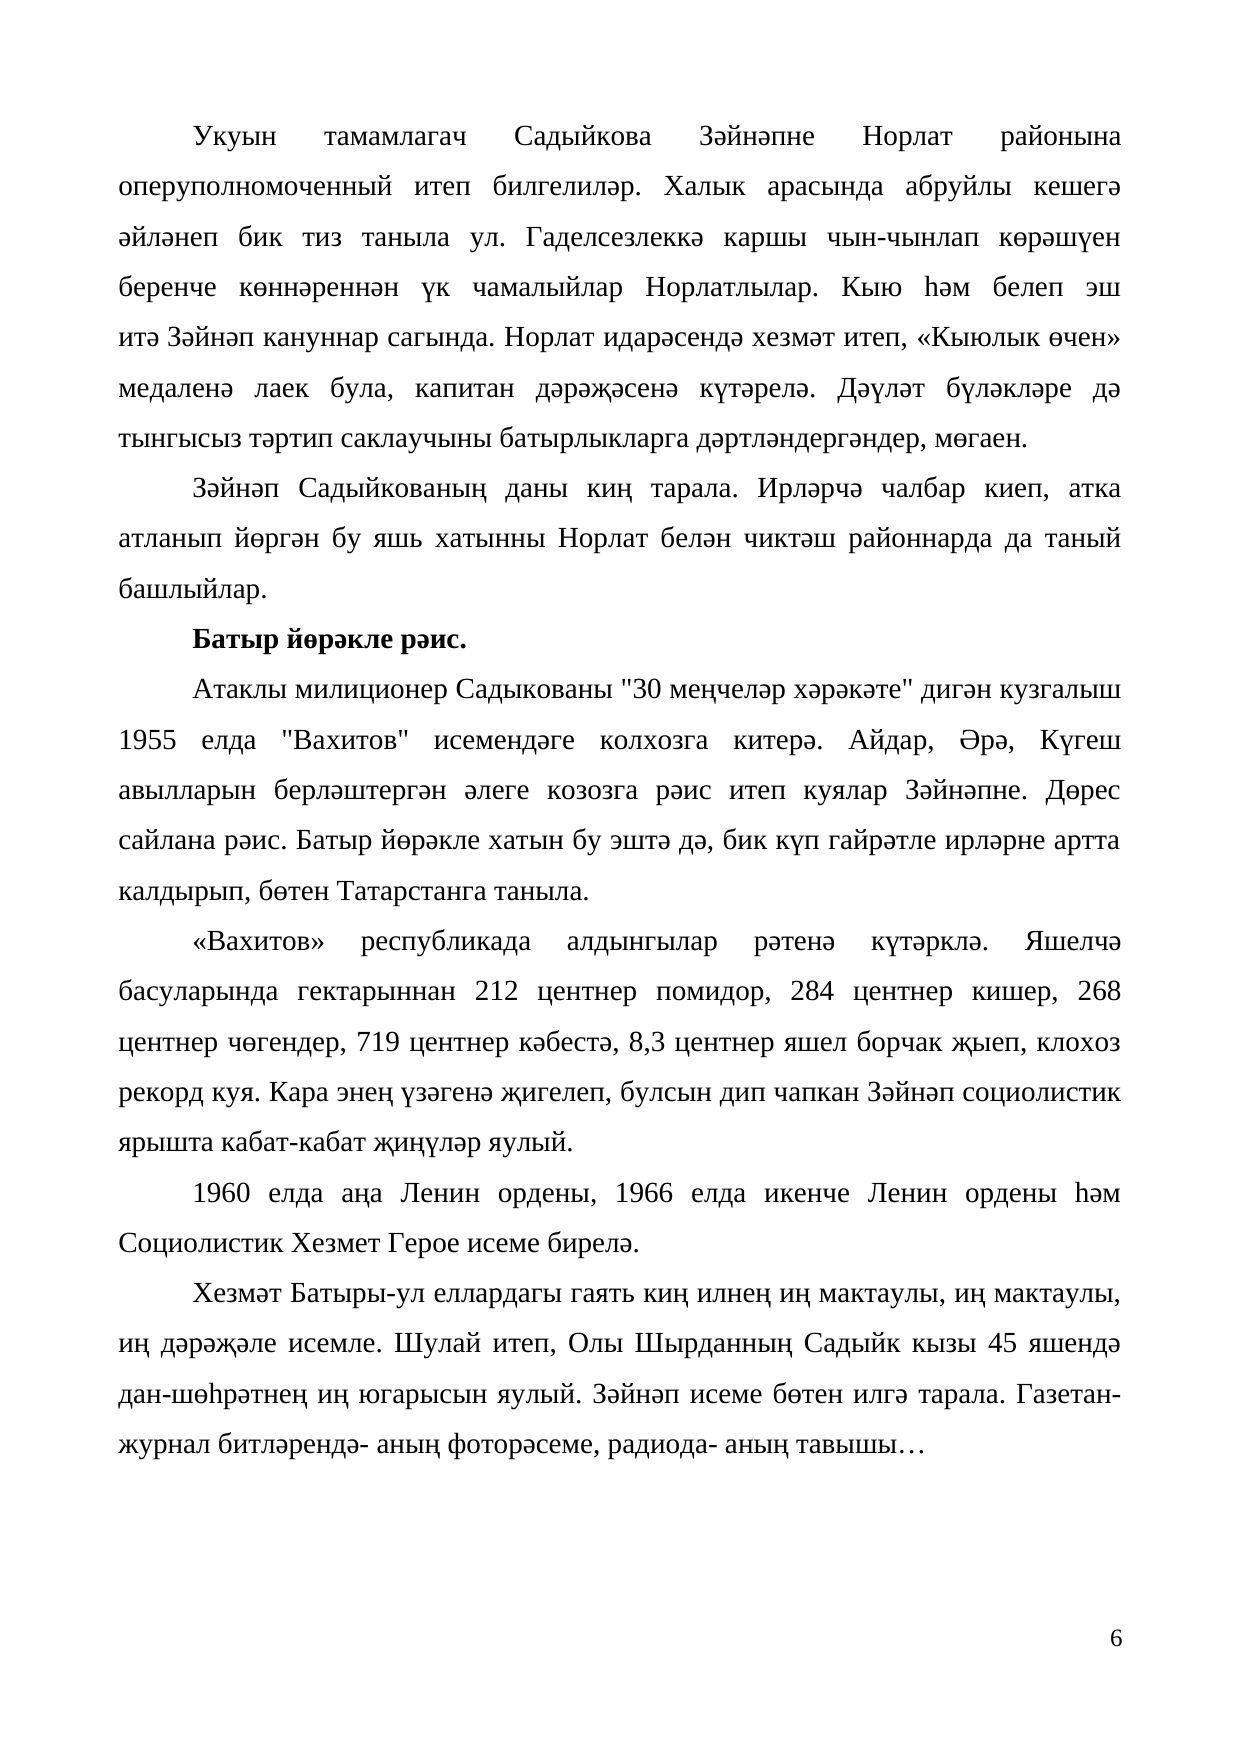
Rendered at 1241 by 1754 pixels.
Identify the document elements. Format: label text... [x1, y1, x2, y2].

text «Вахитов» республикада алдынгылар рәтенә күтәрклә. Яшелчә басуларында гектарыннан 212 центнер помидор, 284 центнер кишер, 268 центнер чөгендер, 719 центнер кәбестә, 8,3 центнер яшел борчак җыеп, клохоз рекорд куя. Кара энең үзәгенә җигелеп, булсын дип чапкан Зәйнәп социолистик ярышта кабат-кабат җиңүләр яулый. [118, 923, 1122, 1158]
text Батыр йөрəкле рәис. [118, 621, 1122, 655]
text Атаклы милиционер Садыкованы "30 меңчелəр хəрəкəте" дигəн кузгалыш 1955 елда "Вахитов" исемендəге колхозга китерə. Айдар, Əрə, Күгеш авылларын берлəштергəн əлеге козозга рəис итеп куялар Зəйнəпне. Дөрес сайлана рəис. Батыр йөрəкле хатын бу эштə дə, бик күп гайрəтле ирлəрне артта калдырып, бөтен Татарстанга таныла. [118, 672, 1122, 906]
text Укуын тамамлагач Садыйкова Зәйнәпне Норлат районына оперуполномоченный итеп билгелиләр. Халык арасында абруйлы кешегә әйләнеп бик тиз таныла ул. Гаделсезлеккә каршы чын-чынлап көрәшүен беренче көннәреннән үк чамалыйлар Норлатлылар. Кыю һәм белеп эш итә Зәйнәп кануннар сагында. Норлат идарәсендә хезмәт итеп, «Кыюлык өчен» медаленә лаек була, капитан дәрәҗәсенә күтәрелә. Дәүләт бүләкләре дә тынгысыз тәртип саклаучыны батырлыкларга дәртләндергәндер, мөгаен. [118, 118, 1122, 453]
text Хезмәт Батыры-ул еллардагы гаять киң илнең иң мактаулы, иң мактаулы, иң дәрәҗәле исемле. Шулай итеп, Олы Шырданның Садыйк кызы 45 яшендә дан-шөһрәтнең иң югарысын яулый. Зәйнәп исеме бөтен илгә тарала. Газетан-журнал битләрендә- аның фоторәсеме, радиода- аның тавышы… [118, 1275, 1122, 1460]
text Зəйнəп Садыйкованың даны киң тарала. Ирлəрчə чалбар киеп, атка атланып йөргəн бу яшь хатынны Норлат белəн чиктəш районнарда да таный башлыйлар. [118, 470, 1122, 604]
text 1960 елда аңа Ленин ордены, 1966 елда икенче Ленин ордены һəм Социолистик Хезмет Герое исеме бирелə. [118, 1175, 1122, 1258]
